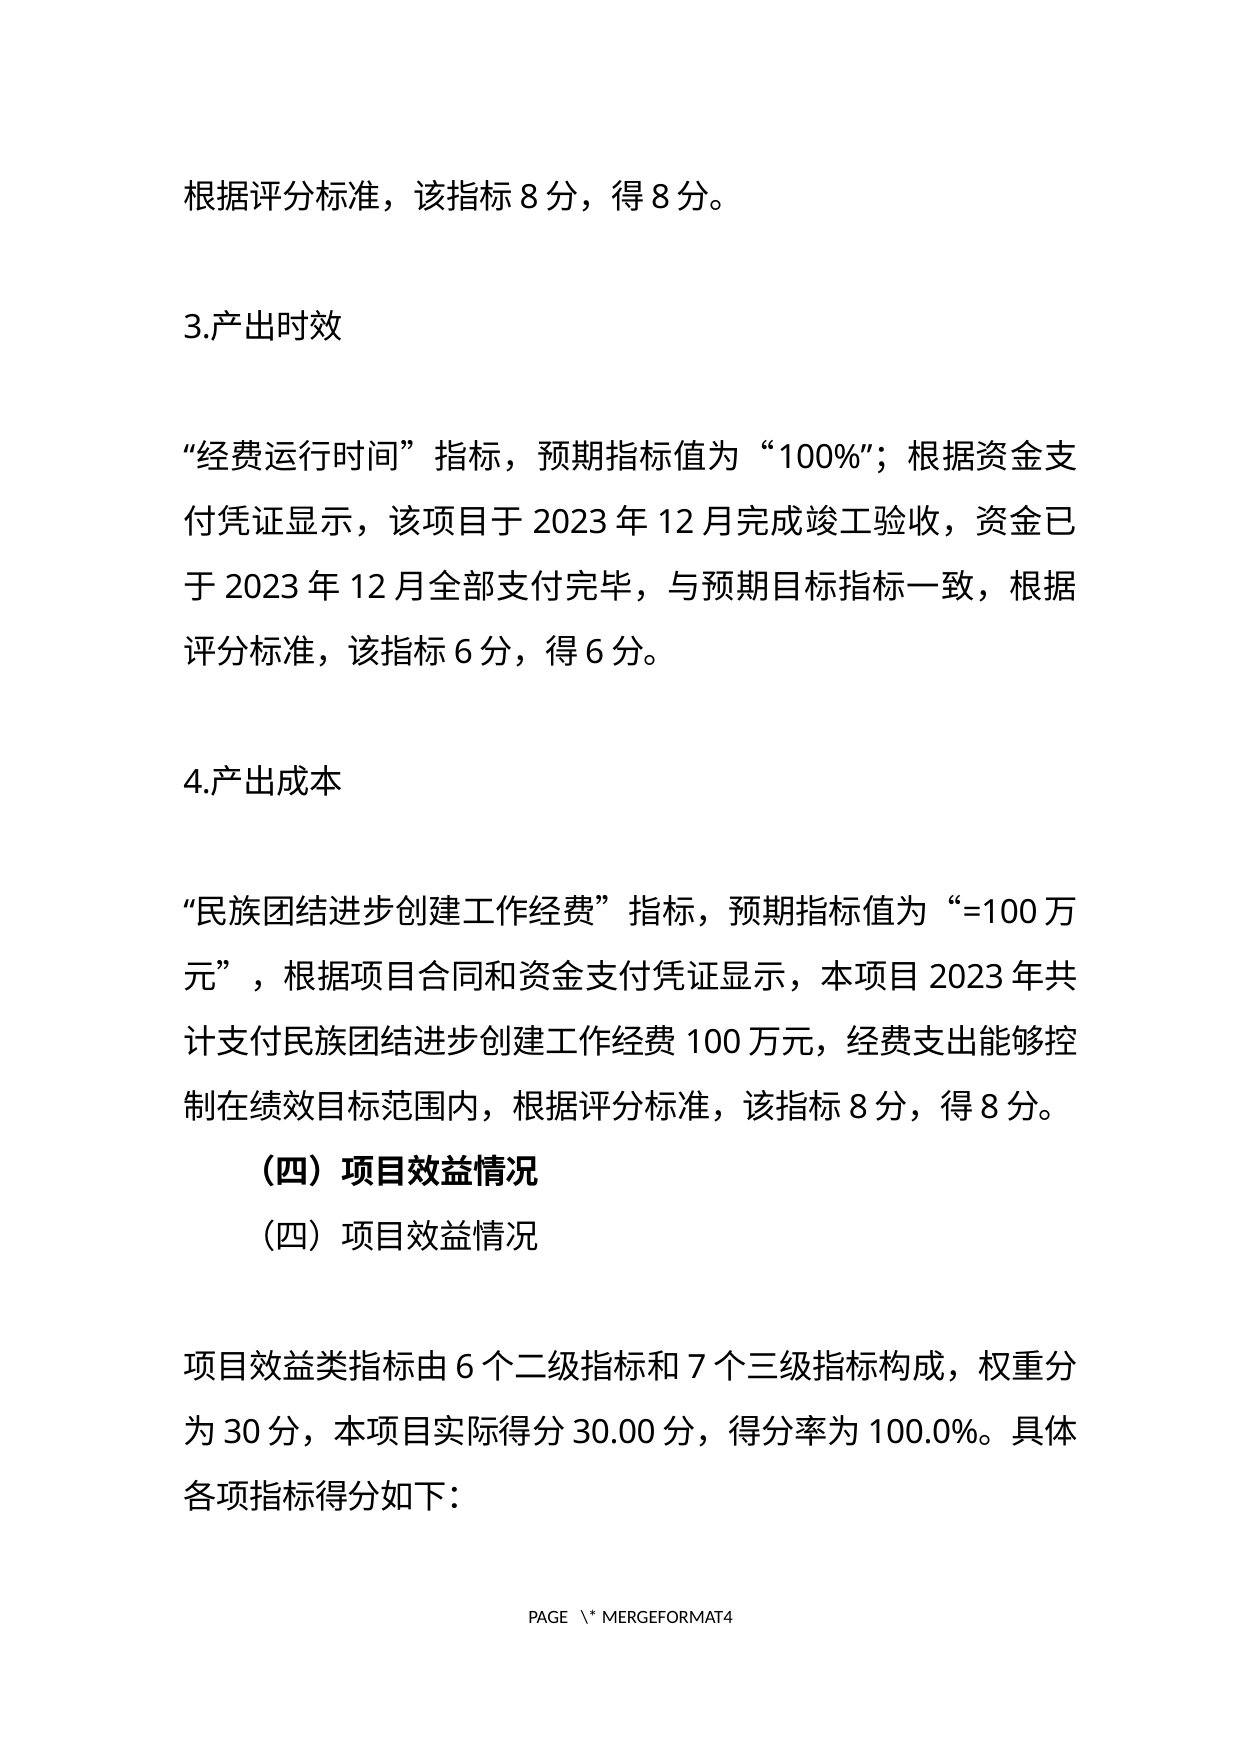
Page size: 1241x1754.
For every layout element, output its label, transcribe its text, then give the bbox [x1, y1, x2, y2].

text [183, 1202, 1078, 1527]
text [183, 162, 1078, 1137]
text （四）项目效益情况 [183, 1137, 1078, 1202]
